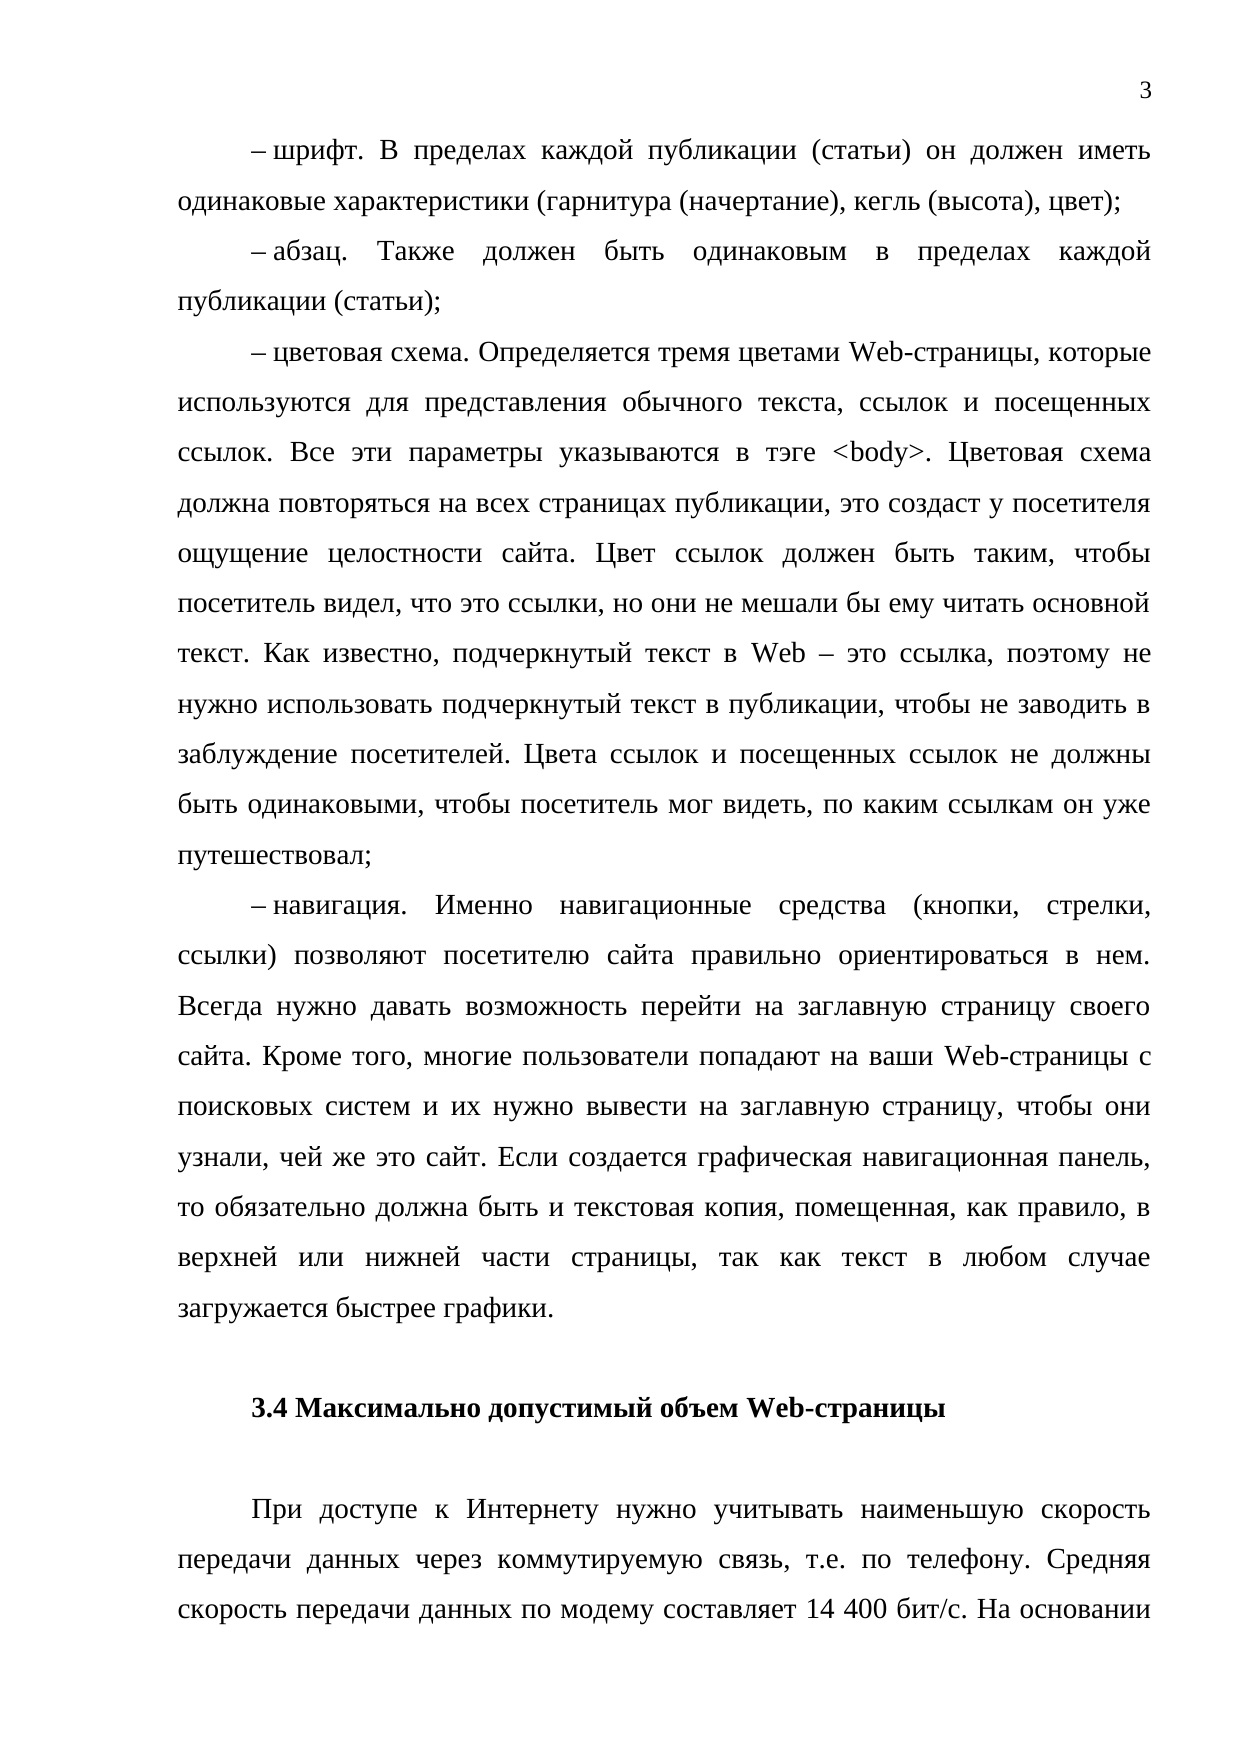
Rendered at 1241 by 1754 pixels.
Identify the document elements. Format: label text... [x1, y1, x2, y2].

text – абзац. Также должен быть одинаковым в пределах каждой публикации (статьи); [177, 233, 1152, 317]
text – навигация. Именно навигационные средства (кнопки, стрелки, ссылки) позволяют посетителю сайта правильно ориентироваться в нем. Всегда нужно давать возможность перейти на заглавную страницу своего сайта. Кроме того, многие пользователи попадают на ваши Web-страницы с поисковых систем и их нужно вывести на заглавную страницу, чтобы они узнали, чей же это сайт. Если создается графическая навигационная панель, то обязательно должна быть и текстовая копия, помещенная, как правило, в верхней или нижней части страницы, так как текст в любом случае загружается быстрее графики. [177, 887, 1152, 1323]
text – шрифт. В пределах каждой публикации (статьи) он должен иметь одинаковые характеристики (гарнитура (начертание), кегль (высота), цвет); [177, 132, 1152, 216]
text – цветовая схема. Определяется тремя цветами Web-страницы, которые используются для представления обычного текста, ссылок и посещенных ссылок. Все эти параметры указываются в тэге <body>. Цветовая схема должна повторяться на всех страницах публикации, это создаст у посетителя ощущение целостности сайта. Цвет ссылок должен быть таким, чтобы посетитель видел, что это ссылки, но они не мешали бы ему читать основной текст. Как известно, подчеркнутый текст в Web – это ссылка, поэтому не нужно использовать подчеркнутый текст в публикации, чтобы не заводить в заблуждение посетителей. Цвета ссылок и посещенных ссылок не должны быть одинаковыми, чтобы посетитель мог видеть, по каким ссылкам он уже путешествовал; [177, 334, 1152, 870]
text 3.4 Максимально допустимый объем Web-страницы [177, 1390, 1152, 1424]
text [177, 1491, 1152, 1625]
